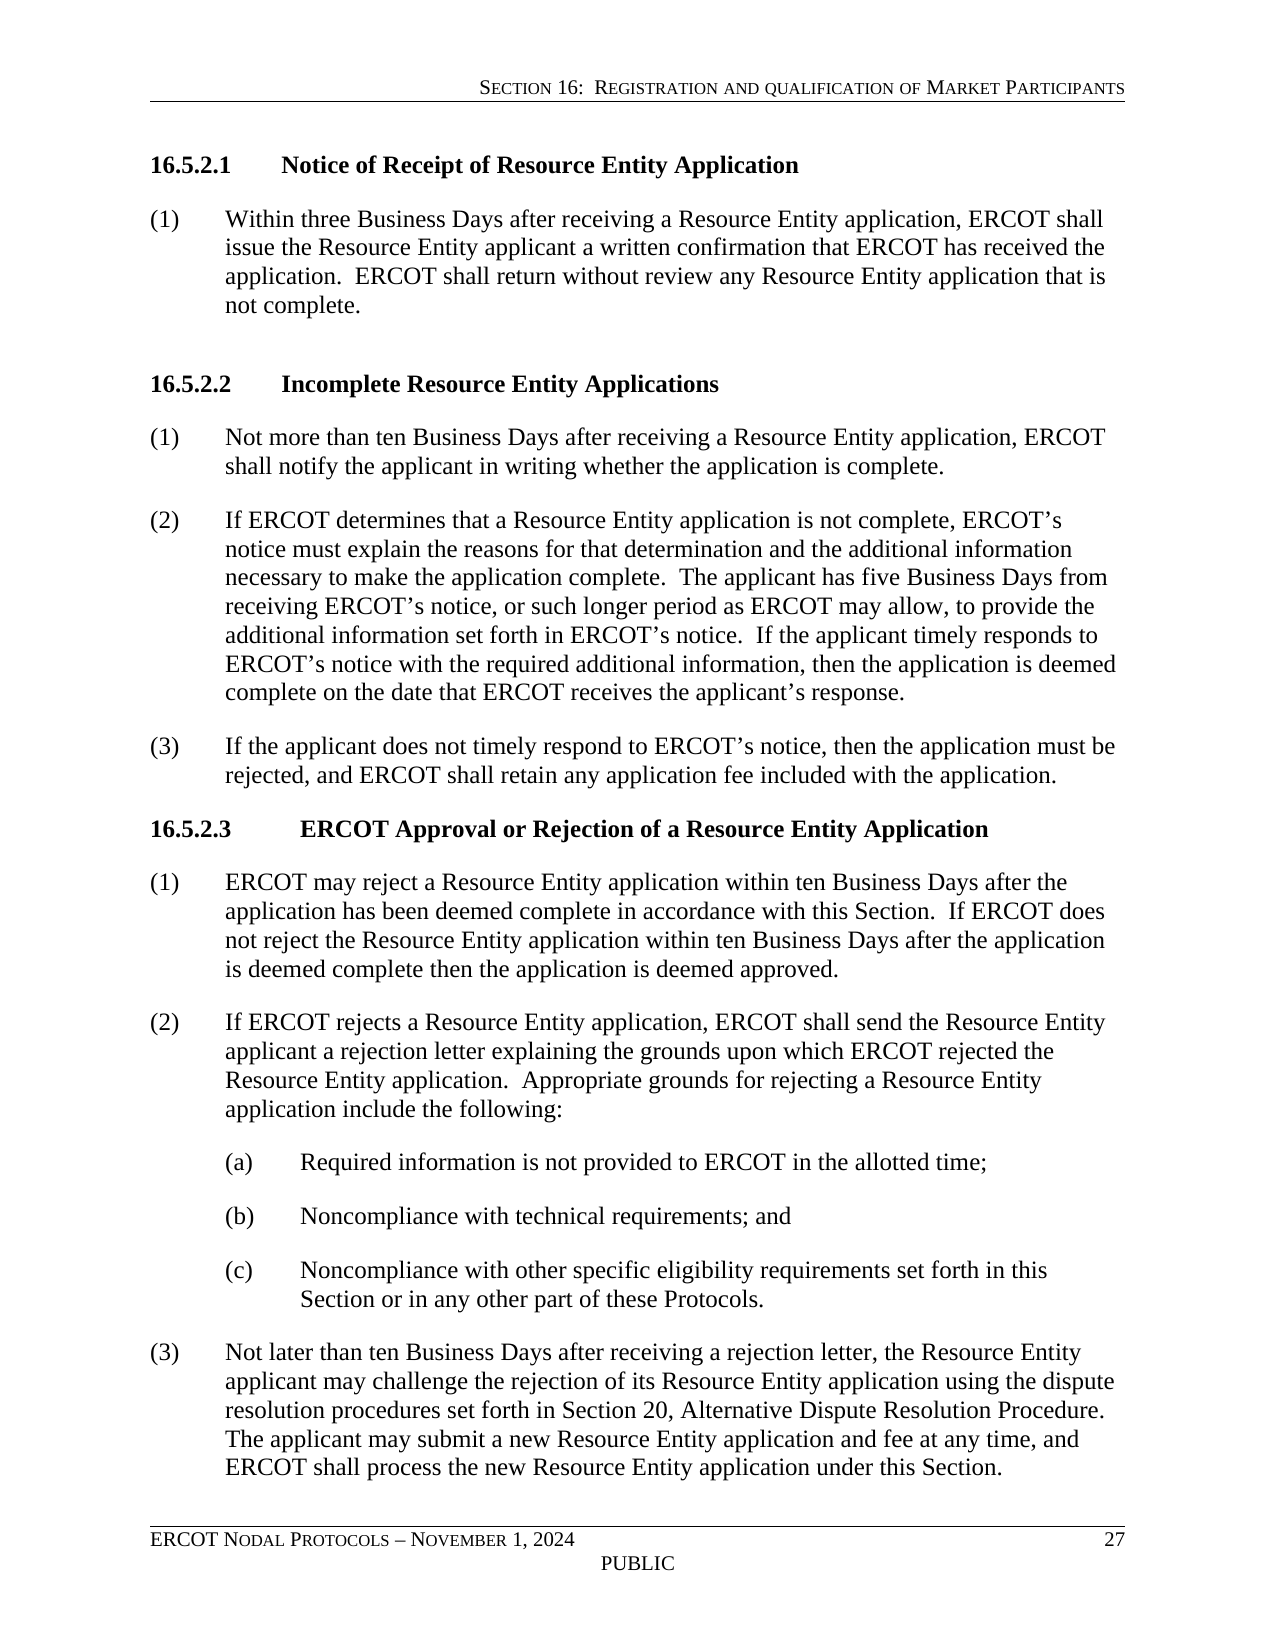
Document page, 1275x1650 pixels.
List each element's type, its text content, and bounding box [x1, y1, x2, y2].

text (1) Within three Business Days after receiving a Resource Entity application, ERCOT shall issue the Resource Entity applicant a written confirmation that ERCOT has received the application. ERCOT shall return without review any Resource Entity application that is not complete. [150, 204, 1125, 319]
text 16.5.2.3 ERCOT Approval or Rejection of a Resource Entity Application [150, 814, 1125, 842]
text (3) If the applicant does not timely respond to ERCOT’s notice, then the application must be rejected, and ERCOT shall retain any application fee included with the application. [150, 731, 1125, 789]
text (2) If ERCOT determines that a Resource Entity application is not complete, ERCOT’s notice must explain the reasons for that determination and the additional information necessary to make the application complete. The applicant has five Business Days from receiving ERCOT’s notice, or such longer period as ERCOT may allow, to provide the additional information set forth in ERCOT’s notice. If the applicant timely responds to ERCOT’s notice with the required additional information, then the application is deemed complete on the date that ERCOT receives the applicant’s response. [150, 505, 1125, 706]
list (c) Noncompliance with other specific eligibility requirements set forth in this Section or in any other part of these Protocols. [225, 1255, 1125, 1312]
list (a) Required information is not provided to ERCOT in the allotted time; [225, 1147, 1125, 1176]
text (1) Not more than ten Business Days after receiving a Resource Entity application, ERCOT shall notify the applicant in writing whether the application is complete. [150, 422, 1125, 480]
text 16.5.2.2 Incomplete Resource Entity Applications [150, 369, 1125, 397]
list (b) Noncompliance with technical requirements; and [225, 1201, 1125, 1230]
text (1) ERCOT may reject a Resource Entity application within ten Business Days after the application has been deemed complete in accordance with this Section. If ERCOT does not reject the Resource Entity application within ten Business Days after the application is deemed complete then the application is deemed approved. [150, 867, 1125, 982]
text 16.5.2.1 Notice of Receipt of Resource Entity Application [150, 150, 1125, 179]
text (2) If ERCOT rejects a Resource Entity application, ERCOT shall send the Resource Entity applicant a rejection letter explaining the grounds upon which ERCOT rejected the Resource Entity application. Appropriate grounds for rejecting a Resource Entity application include the following: [150, 1007, 1125, 1122]
text (3) Not later than ten Business Days after receiving a rejection letter, the Resource Entity applicant may challenge the rejection of its Resource Entity application using the dispute resolution procedures set forth in Section 20, Alternative Dispute Resolution Procedure. The applicant may submit a new Resource Entity application and fee at any time, and ERCOT shall process the new Resource Entity application under this Section. [150, 1337, 1125, 1481]
